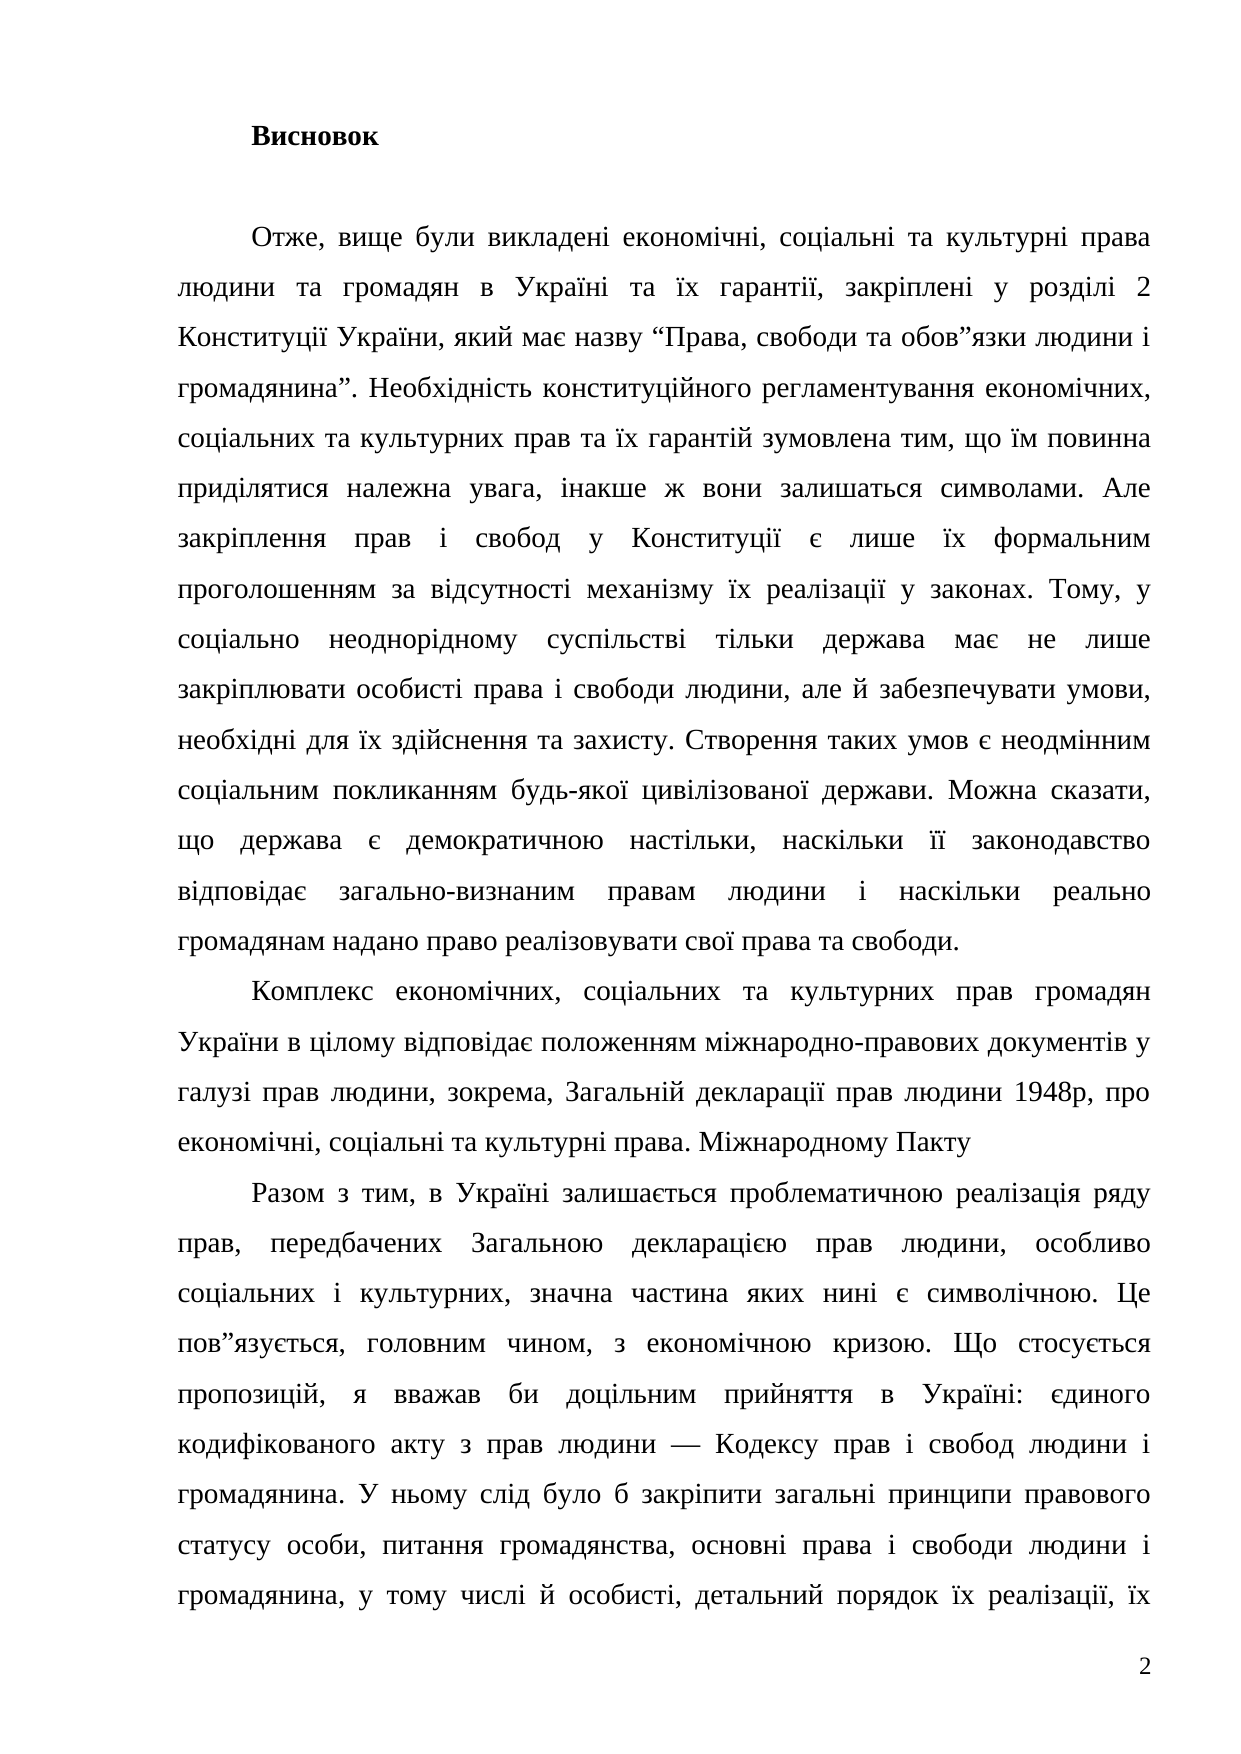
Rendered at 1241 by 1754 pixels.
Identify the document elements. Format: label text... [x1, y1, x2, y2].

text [177, 1175, 1152, 1611]
text Висновок [177, 118, 1152, 152]
text Отже, вище були викладені економічні, соціальні та культурні права людини та громадян в Україні та їх гарантії, закріплені у розділі 2 Конституції України, який має назву “Права, свободи та обов”язки людини і громадянина”. Необхідність конституційного регламентування економічних, соціальних та культурних прав та їх гарантій зумовлена тим, що їм повинна приділятися належна увага, інакше ж вони залишаться символами. Але закріплення прав і свобод у Конституції є лише їх формальним проголошенням за відсутності механізму їх реалізації у законах. Тому, у соціально неоднорідному суспільстві тільки держава має не лише закріплювати особисті права і свободи людини, але й забезпечувати умови, необхідні для їх здійснення та захисту. Створення таких умов є неодмінним соціальним покликанням будь-якої цивілізованої держави. Можна сказати, що держава є демократичною настільки, наскільки її законодавство відповідає загально-визнаним правам людини і наскільки реально громадянам надано право реалізовувати свої права та свободи. [177, 219, 1152, 957]
text Комплекс економічних, соціальних та культурних прав громадян України в цілому відповідає положенням міжнародно-правових документів у галузі прав людини, зокрема, Загальній декларації прав людини 1948р, про економічні, соціальні та культурні права. Міжнародному Пакту [177, 973, 1152, 1158]
